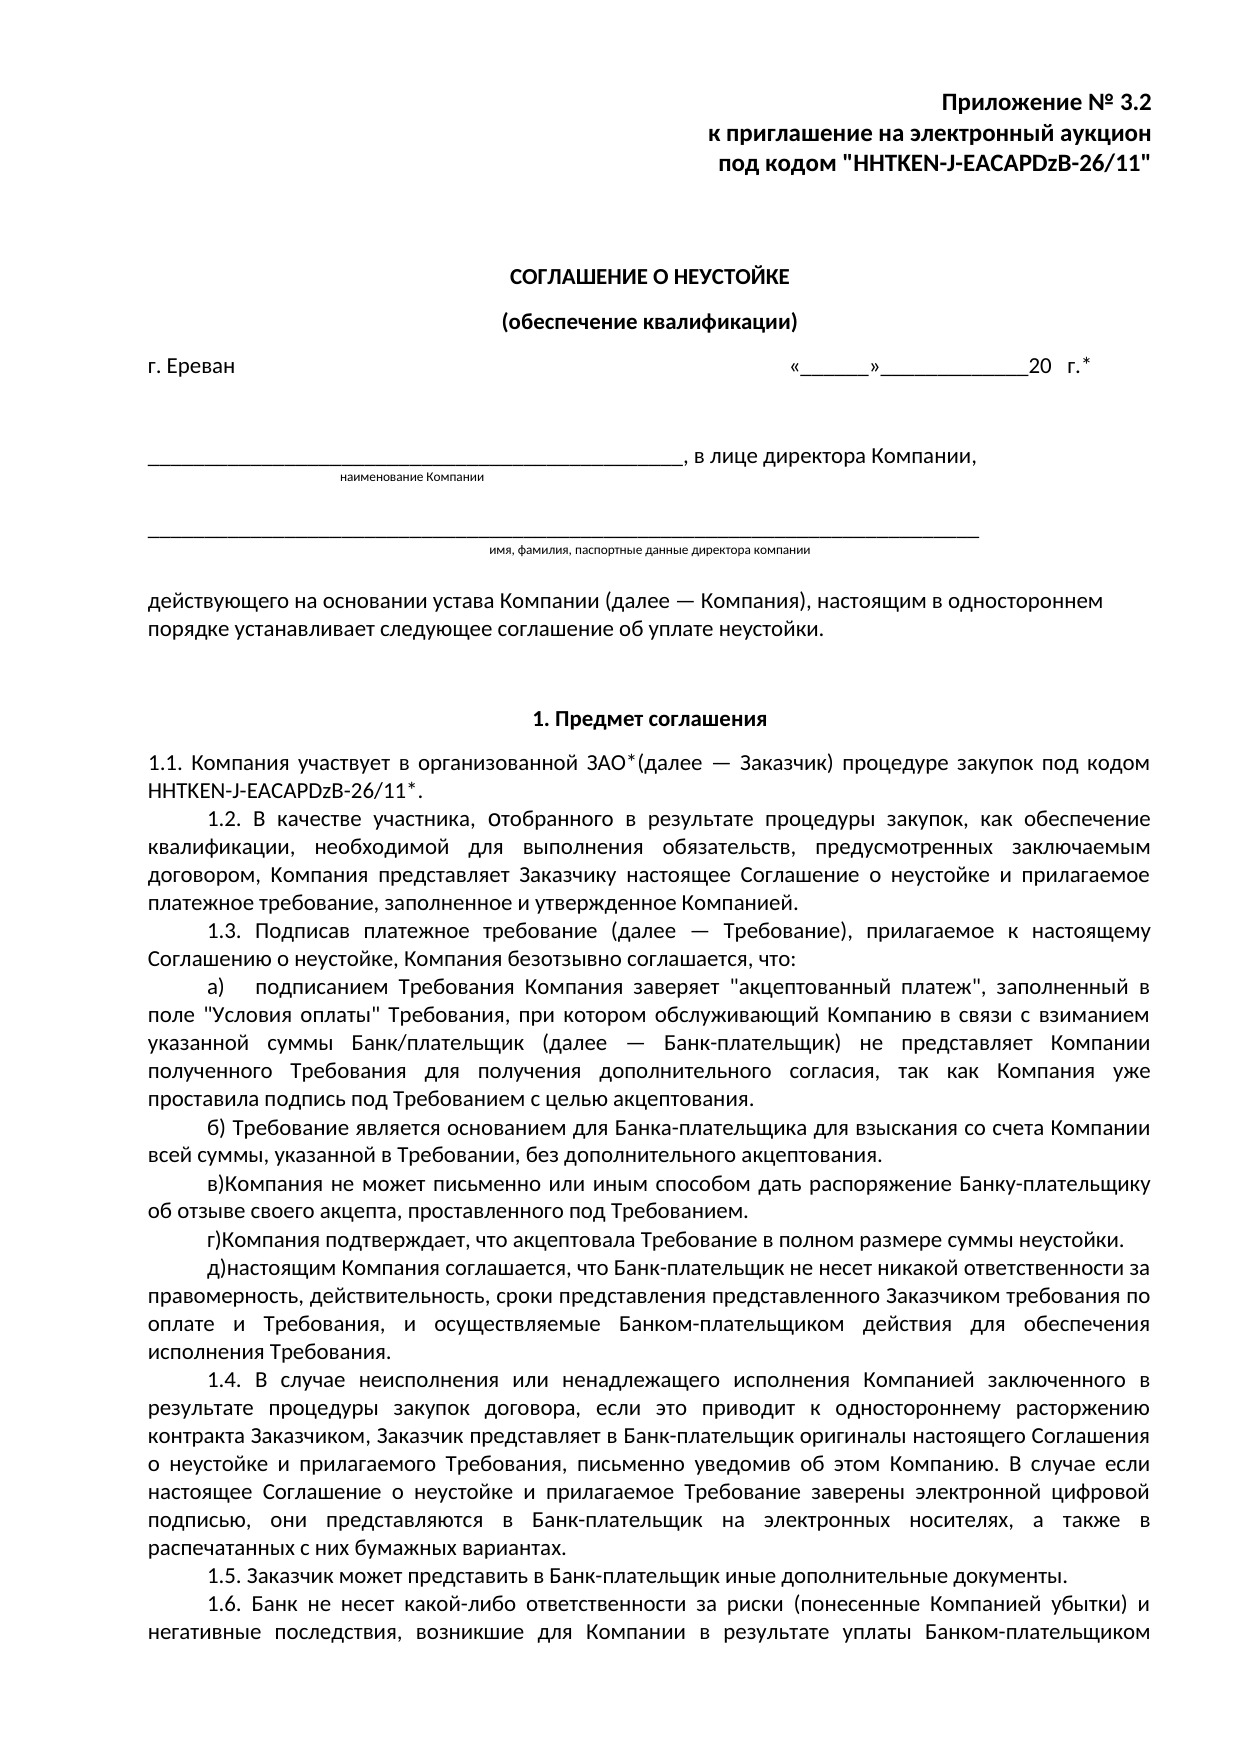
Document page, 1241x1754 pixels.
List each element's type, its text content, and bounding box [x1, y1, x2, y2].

text наименование Компании [340, 469, 1152, 497]
table_header г. Ереван [136, 351, 635, 396]
text СОГЛАШЕНИЕ О НЕУСТОЙКЕ [148, 262, 1152, 290]
text а) подписанием Требования Компания заверяет "акцептованный платеж", заполненный в поле "Условия оплаты" Требования, при котором обслуживающий Компанию в связи с взиманием указанной суммы Банк/плательщик (далее — Банк-плательщик) не представляет Компании полученного Требования для получения дополнительного согласия, так как Компания уже проставила подпись под Требованием с целью акцептования. [148, 972, 1152, 1113]
text 1.5. Заказчик может представить в Банк-плательщик иные дополнительные документы. [148, 1561, 1152, 1589]
text д)настоящим Компания соглашается, что Банк-плательщик не несет никакой ответственности за правомерность, действительность, сроки представления представленного Заказчиком требования по оплате и Требования, и осуществляемые Банком-плательщиком действия для обеспечения исполнения Требования. [148, 1253, 1152, 1365]
text г)Компания подтверждает, что акцептовала Требование в полном размере суммы неустойки. [148, 1225, 1152, 1253]
text к приглашение на электронный аукцион [177, 117, 1152, 147]
text 1.3. Подписав платежное требование (далее — Требование), прилагаемое к настоящему Соглашению о неустойке, Компания безотзывно соглашается, что: [148, 916, 1152, 972]
text под кодом "HHTKEN-J-EACAPDzB-26/11" [177, 147, 1152, 178]
text 1.4. В случае неисполнения или ненадлежащего исполнения Компанией заключенного в результате процедуры закупок договора, если это приводит к одностороннему расторжению контракта Заказчиком, Заказчик представляет в Банк-плательщик оригиналы настоящего Соглашения о неустойке и прилагаемого Требования, письменно уведомив об этом Компанию. В случае если настоящее Соглашение о неустойке и прилагаемое Требование заверены электронной цифровой подписью, они представляются в Банк-плательщик на электронных носителях, а также в распечатанных с них бумажных вариантах. [148, 1365, 1152, 1561]
text _________________________________________________________________________ [148, 513, 1152, 542]
text 1.2. В качестве участника, օтобранного в результате процедуры закупок, как обеспечение квалификации, необходимой для выполнения обязательств, предусмотренных заключаемым договором, Kомпания представляет Заказчику настоящее Соглашение о неустойке и прилагаемое платежное требование, заполненное и утвержденное Компанией. [148, 804, 1152, 916]
table_header «______»_____________20 г.* [635, 351, 1104, 396]
text имя, фамилия, паспортные данные директора компании [148, 542, 1152, 569]
text _______________________________________________, в лице директора Компании, [148, 441, 1152, 469]
text б) Требование является основанием для Банка-плательщика для взыскания со счета Компании всей суммы, указанной в Требовании, без дополнительного акцептования. [148, 1113, 1152, 1169]
text 1. Предмет соглашения [148, 704, 1152, 732]
text 1.1. Компания участвует в организованной ЗАО*(далее — Заказчик) процедуре закупок под кодом HHTKEN-J-EACAPDzB-26/11*. [148, 748, 1152, 804]
text Приложение № 3.2 [148, 86, 1152, 117]
text (обеспечение квалификации) [148, 307, 1152, 335]
text порядке устанавливает следующее соглашение об уплате неустойки. [148, 614, 1152, 642]
text действующего на основании устава Компании (далее — Компания), настоящим в одностороннем [148, 586, 1152, 614]
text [148, 1589, 1152, 1645]
text в)Компания не может письменно или иным способом дать распоряжение Банку-плательщику об отзыве своего акцепта, проставленного под Требованием. [148, 1169, 1152, 1225]
